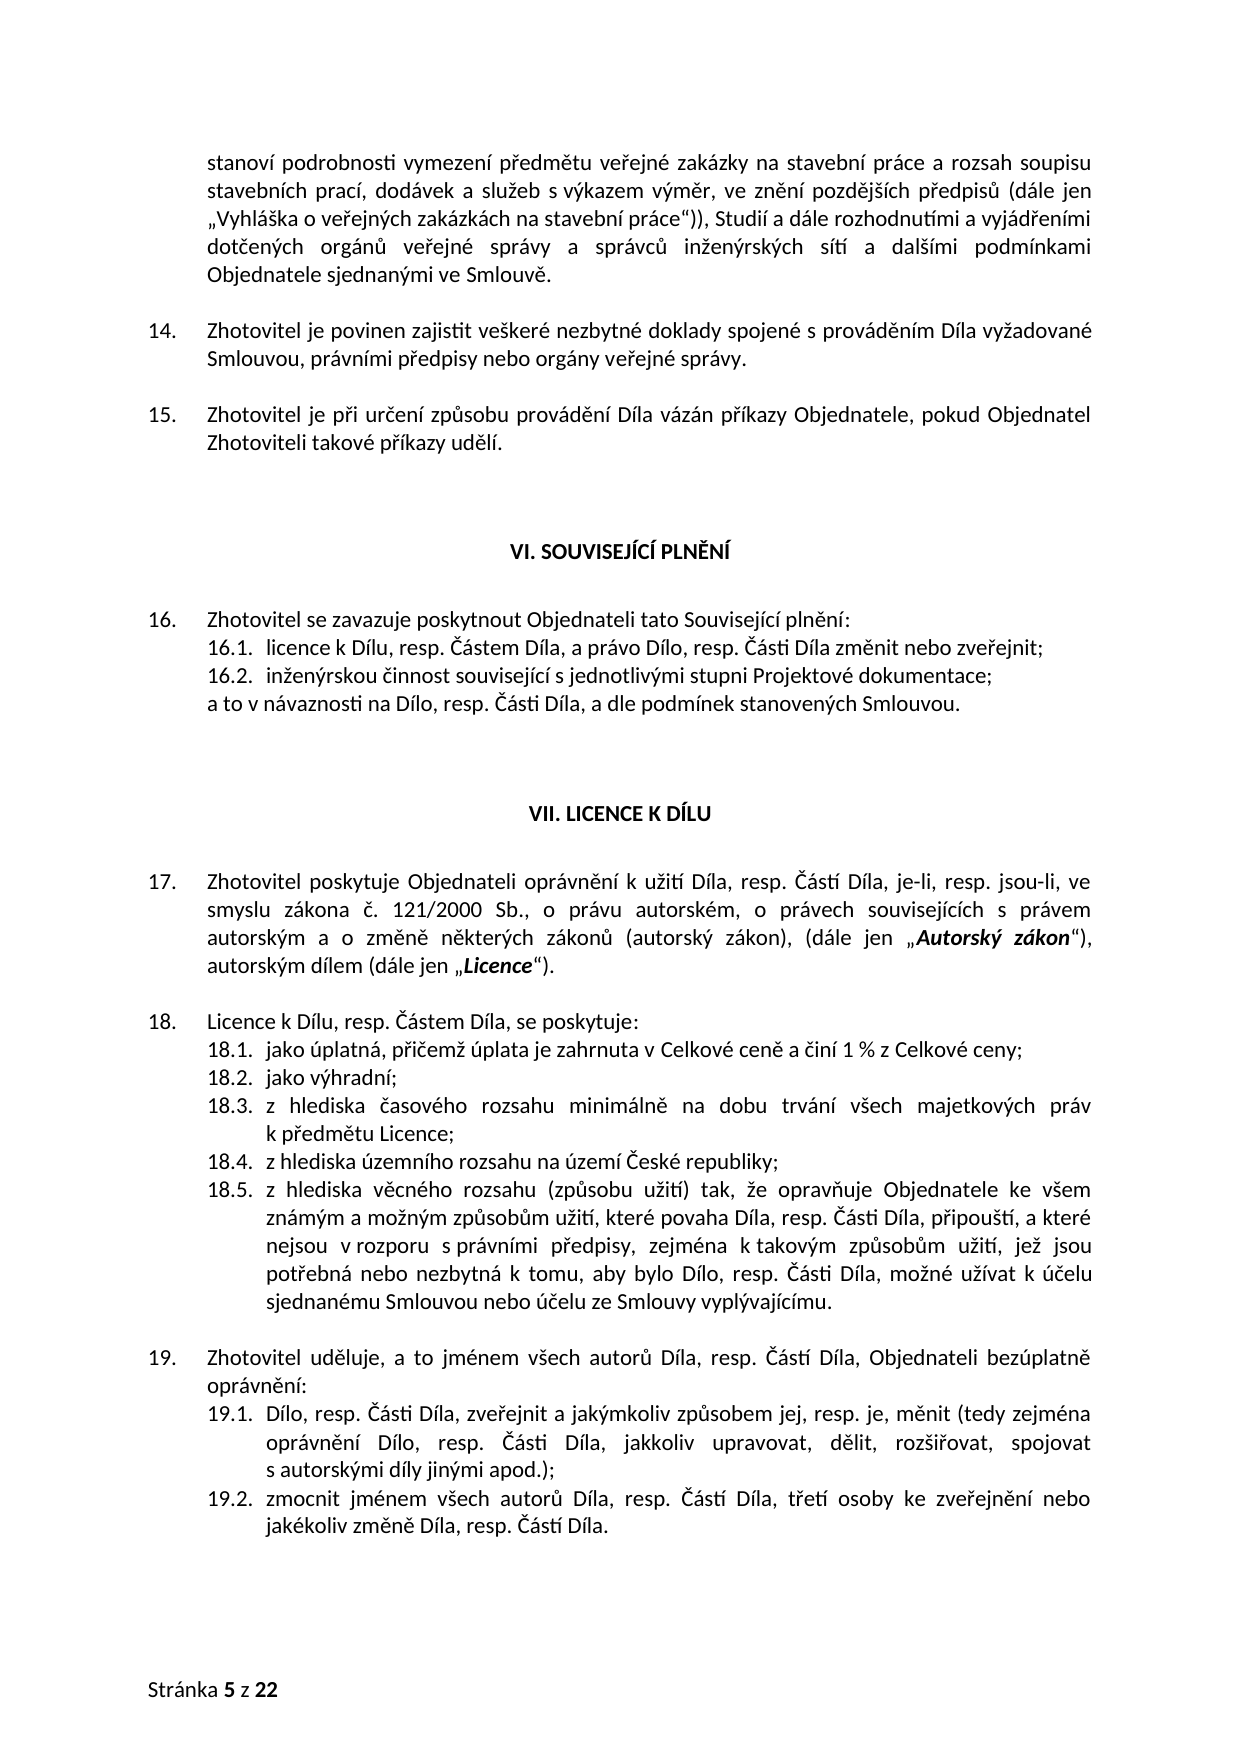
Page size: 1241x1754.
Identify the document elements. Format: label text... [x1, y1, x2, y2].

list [148, 148, 1092, 288]
list Zhotovitel poskytuje Objednateli oprávnění k užití Díla, resp. Částí Díla, je-li, resp. jsou-li, ve smyslu zákona č. 121/2000 Sb., o právu autorském, o právech souvisejících s právem autorským a o změně některých zákonů (autorský zákon), (dále jen „Autorský zákon“), autorským dílem (dále jen „Licence“). [148, 867, 1092, 979]
list Dílo, resp. Části Díla, zveřejnit a jakýmkoliv způsobem jej, resp. je, měnit (tedy zejména oprávnění Dílo, resp. Části Díla, jakkoliv upravovat, dělit, rozšiřovat, spojovat s autorskými díly jinými apod.); [207, 1399, 1092, 1484]
list jako výhradní; [207, 1063, 1092, 1091]
list z hlediska věcného rozsahu (způsobu užití) tak, že opravňuje Objednatele ke všem známým a možným způsobům užití, které povaha Díla, resp. Části Díla, připouští, a které nejsou v rozporu s právními předpisy, zejména k takovým způsobům užití, jež jsou potřebná nebo nezbytná k tomu, aby bylo Dílo, resp. Části Díla, možné užívat k účelu sjednanému Smlouvou nebo účelu ze Smlouvy vyplývajícímu. [207, 1175, 1092, 1316]
subtitle LICENCE K DÍLU [148, 799, 1092, 827]
list zmocnit jménem všech autorů Díla, resp. Částí Díla, třetí osoby ke zveřejnění nebo jakékoliv změně Díla, resp. Částí Díla. [207, 1484, 1092, 1540]
list licence k Dílu, resp. Částem Díla, a právo Dílo, resp. Části Díla změnit nebo zveřejnit; [207, 633, 1092, 662]
list Zhotovitel je povinen zajistit veškeré nezbytné doklady spojené s prováděním Díla vyžadované Smlouvou, právními předpisy nebo orgány veřejné správy. [148, 316, 1092, 372]
list Zhotovitel uděluje, a to jménem všech autorů Díla, resp. Částí Díla, Objednateli bezúplatně oprávnění: [148, 1343, 1092, 1399]
list Zhotovitel se zavazuje poskytnout Objednateli tato Související plnění: [148, 606, 1092, 633]
list z hlediska územního rozsahu na území České republiky; [207, 1147, 1092, 1175]
list jako úplatná, přičemž úplata je zahrnuta v Celkové ceně a činí 1 % z Celkové ceny; [207, 1035, 1092, 1063]
list z hlediska časového rozsahu minimálně na dobu trvání všech majetkových práv k předmětu Licence; [207, 1091, 1092, 1147]
list inženýrskou činnost související s jednotlivými stupni Projektové dokumentace; [207, 662, 1092, 689]
subtitle SOUVISEJÍCÍ PLNĚNÍ [148, 537, 1092, 565]
list Zhotovitel je při určení způsobu provádění Díla vázán příkazy Objednatele, pokud Objednatel Zhotoviteli takové příkazy udělí. [148, 400, 1092, 456]
text a to v návaznosti na Dílo, resp. Části Díla, a dle podmínek stanovených Smlouvou. [207, 689, 1092, 718]
list Licence k Dílu, resp. Částem Díla, se poskytuje: [148, 1007, 1092, 1035]
